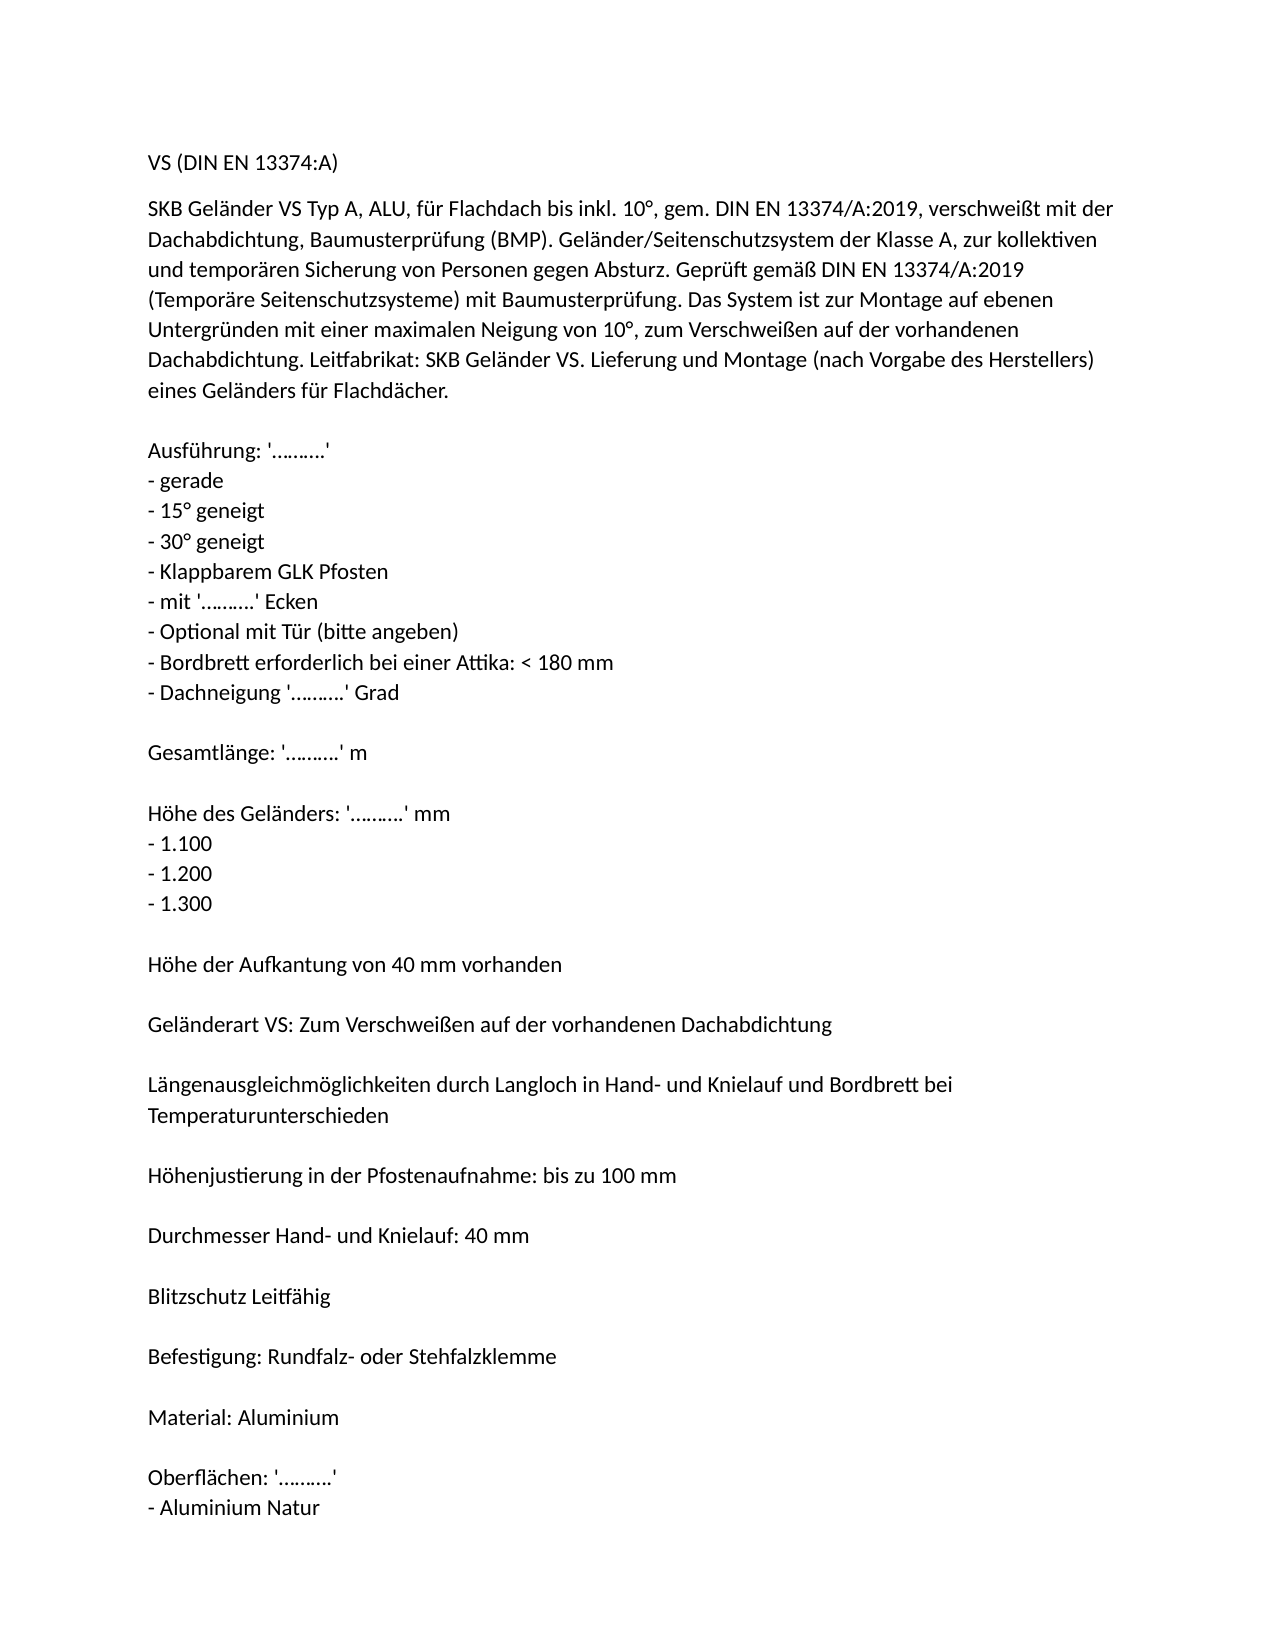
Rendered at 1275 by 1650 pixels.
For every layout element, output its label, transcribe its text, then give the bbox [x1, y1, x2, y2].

text VS (DIN EN 13374:A) [148, 148, 1127, 176]
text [148, 194, 1127, 1521]
